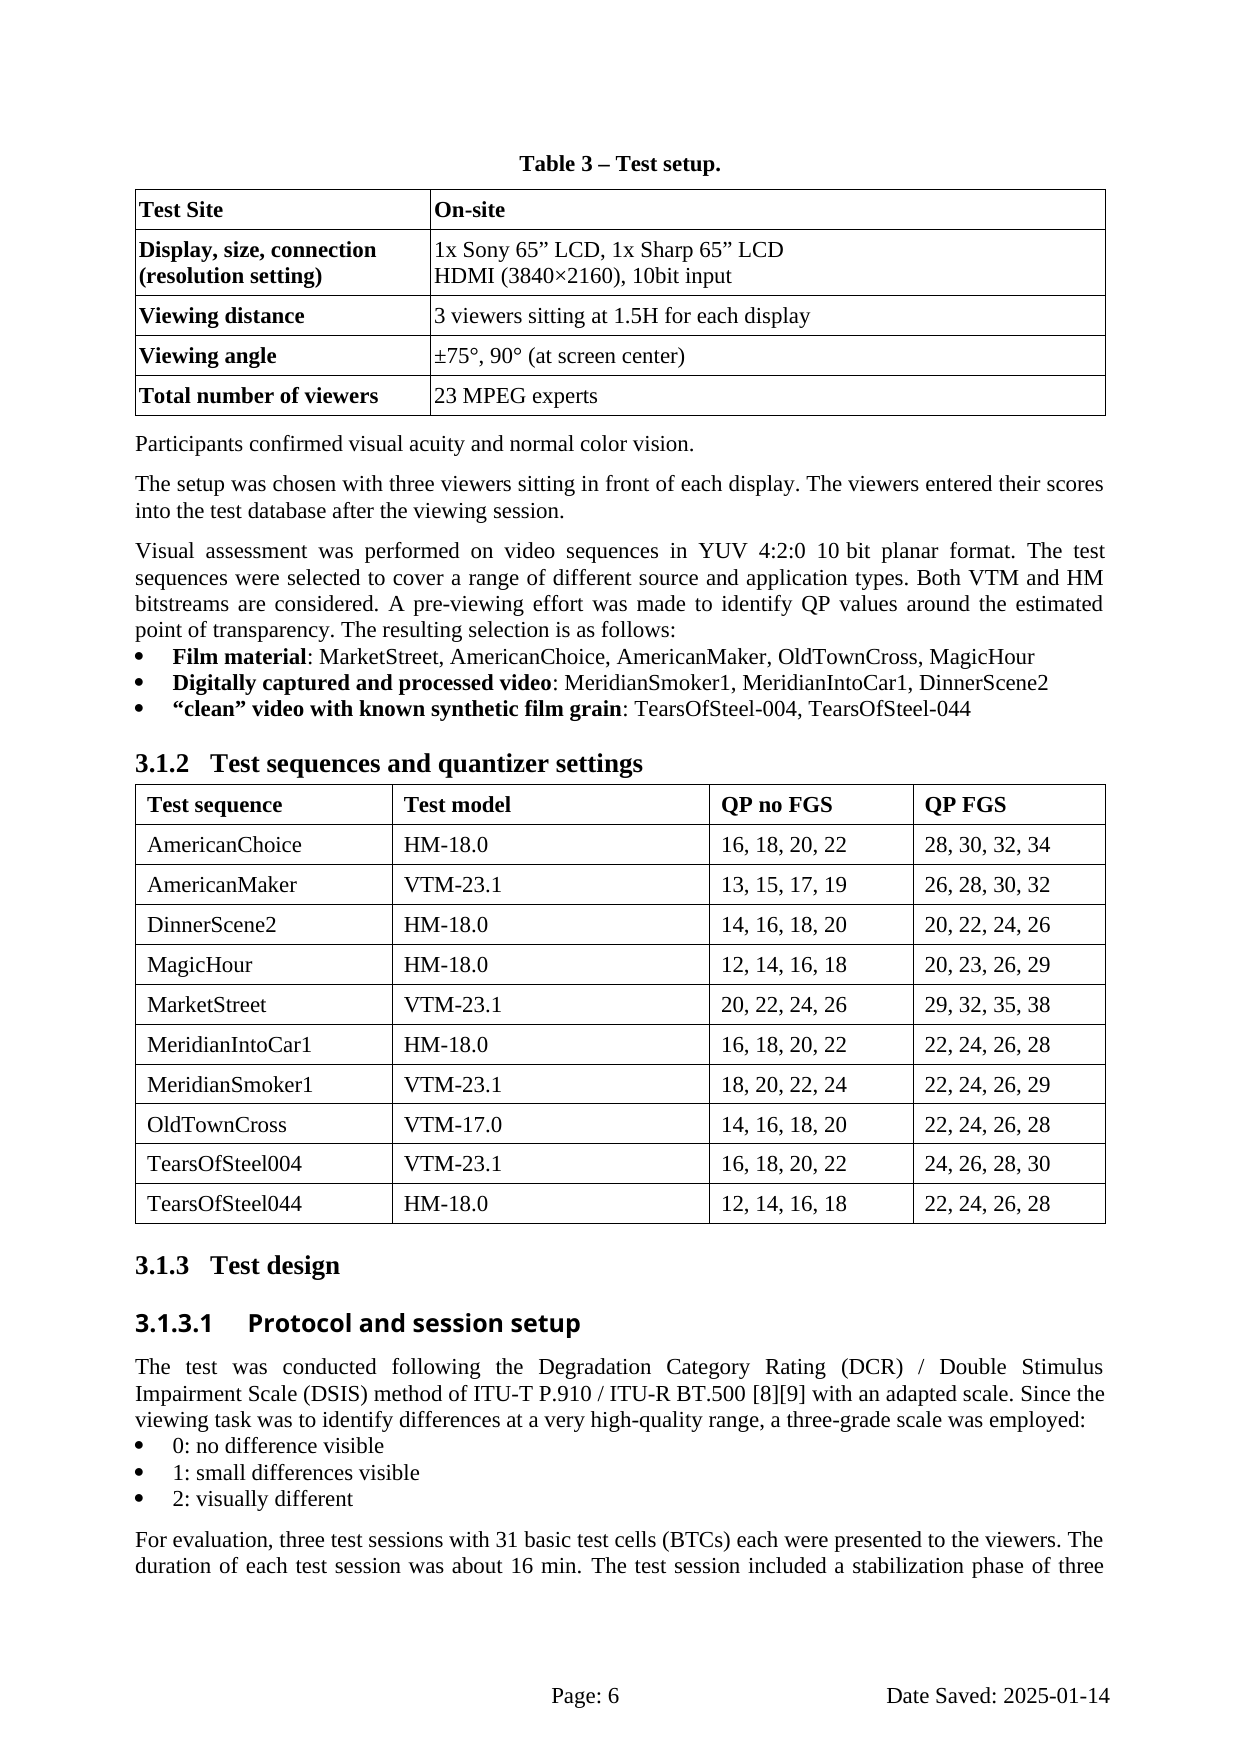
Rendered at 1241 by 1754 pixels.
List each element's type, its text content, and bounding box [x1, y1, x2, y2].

table_cell DinnerScene2 [136, 905, 392, 944]
table_cell ±75°, 90° (at screen center) [431, 336, 1105, 375]
table_cell AmericanMaker [136, 865, 392, 904]
table_header Test Site [136, 190, 430, 229]
table_cell VTM-23.1 [393, 865, 709, 904]
table_cell 26, 28, 30, 32 [914, 865, 1105, 904]
table_cell Display, size, connection (resolution setting) [136, 230, 430, 295]
text The setup was chosen with three viewers sitting in front of each display. The viewers entered their scores into the test database after the viewing session. [135, 470, 1105, 523]
table_cell 22, 24, 26, 28 [914, 1184, 1105, 1223]
table_cell HM-18.0 [393, 1184, 709, 1223]
table_cell 18, 20, 22, 24 [710, 1065, 913, 1103]
table_header Test model [393, 785, 709, 824]
list Digitally captured and processed video: MeridianSmoker1, MeridianIntoCar1, DinnerScene2 [135, 669, 1105, 695]
subtitle Test design [135, 1249, 1105, 1280]
table_cell 3 viewers sitting at 1.5H for each display [431, 296, 1105, 335]
table_cell 20, 22, 24, 26 [914, 905, 1105, 944]
table_cell 1x Sony 65” LCD, 1x Sharp 65” LCD HDMI (3840×2160), 10bit input [431, 230, 1105, 295]
table_cell MeridianIntoCar1 [136, 1025, 392, 1063]
table_cell HM-18.0 [393, 825, 709, 864]
table_cell VTM-23.1 [393, 985, 709, 1023]
table_cell MeridianSmoker1 [136, 1065, 392, 1103]
table_cell MarketStreet [136, 985, 392, 1023]
table_cell 14, 16, 18, 20 [710, 905, 913, 944]
table_cell VTM-23.1 [393, 1144, 709, 1183]
table_cell 22, 24, 26, 28 [914, 1104, 1105, 1143]
table_cell HM-18.0 [393, 1025, 709, 1063]
subtitle Test sequences and quantizer settings [135, 747, 1105, 778]
table_cell MagicHour [136, 945, 392, 984]
table_cell TearsOfSteel044 [136, 1184, 392, 1223]
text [135, 1526, 1105, 1578]
table_cell 14, 16, 18, 20 [710, 1104, 913, 1143]
text Participants confirmed visual acuity and normal color vision. [135, 430, 1105, 456]
list 1: small differences visible [135, 1459, 1105, 1485]
table_cell HM-18.0 [393, 905, 709, 944]
table_cell Total number of viewers [136, 376, 430, 415]
table_cell 16, 18, 20, 22 [710, 1144, 913, 1183]
table_cell VTM-17.0 [393, 1104, 709, 1143]
table_cell VTM-23.1 [393, 1065, 709, 1103]
table_cell OldTownCross [136, 1104, 392, 1143]
table_header QP no FGS [710, 785, 913, 824]
list 0: no difference visible [135, 1432, 1105, 1459]
table_cell 20, 22, 24, 26 [710, 985, 913, 1023]
table_cell 12, 14, 16, 18 [710, 1184, 913, 1223]
table_cell 23 MPEG experts [431, 376, 1105, 415]
table_header On-site [431, 190, 1105, 229]
table_cell 12, 14, 16, 18 [710, 945, 913, 984]
table_cell 13, 15, 17, 19 [710, 865, 913, 904]
subtitle Protocol and session setup [135, 1305, 1000, 1339]
table_cell 20, 23, 26, 29 [914, 945, 1105, 984]
table_header Test sequence [136, 785, 392, 824]
list 2: visually different [135, 1485, 1105, 1512]
table_cell 16, 18, 20, 22 [710, 825, 913, 864]
list Film material: MarketStreet, AmericanChoice, AmericanMaker, OldTownCross, MagicHour [135, 643, 1105, 669]
table_cell 29, 32, 35, 38 [914, 985, 1105, 1023]
table_cell 24, 26, 28, 30 [914, 1144, 1105, 1183]
text The test was conducted following the Degradation Category Rating (DCR) / Double Stimulus Impairment Scale (DSIS) method of ITU-T P.910 / ITU-R BT.500 [8][9] with an adapted scale. Since the viewing task was to identify differences at a very high-quality range, a three-grade scale was employed: [135, 1353, 1105, 1432]
table_cell Viewing angle [136, 336, 430, 375]
table_cell HM-18.0 [393, 945, 709, 984]
list “clean” video with known synthetic film grain: TearsOfSteel-004, TearsOfSteel-044 [135, 695, 1105, 722]
table_cell AmericanChoice [136, 825, 392, 864]
table_cell TearsOfSteel004 [136, 1144, 392, 1183]
text Visual assessment was performed on video sequences in YUV 4:2:0 10 bit planar format. The test sequences were selected to cover a range of different source and application types. Both VTM and HM bitstreams are considered. A pre-viewing effort was made to identify QP values around the estimated point of transparency. The resulting selection is as follows: [135, 537, 1105, 643]
table_cell Viewing distance [136, 296, 430, 335]
table_cell 22, 24, 26, 29 [914, 1065, 1105, 1103]
table_cell 28, 30, 32, 34 [914, 825, 1105, 864]
table_cell 16, 18, 20, 22 [710, 1025, 913, 1063]
table_cell 22, 24, 26, 28 [914, 1025, 1105, 1063]
table_header QP FGS [914, 785, 1105, 824]
